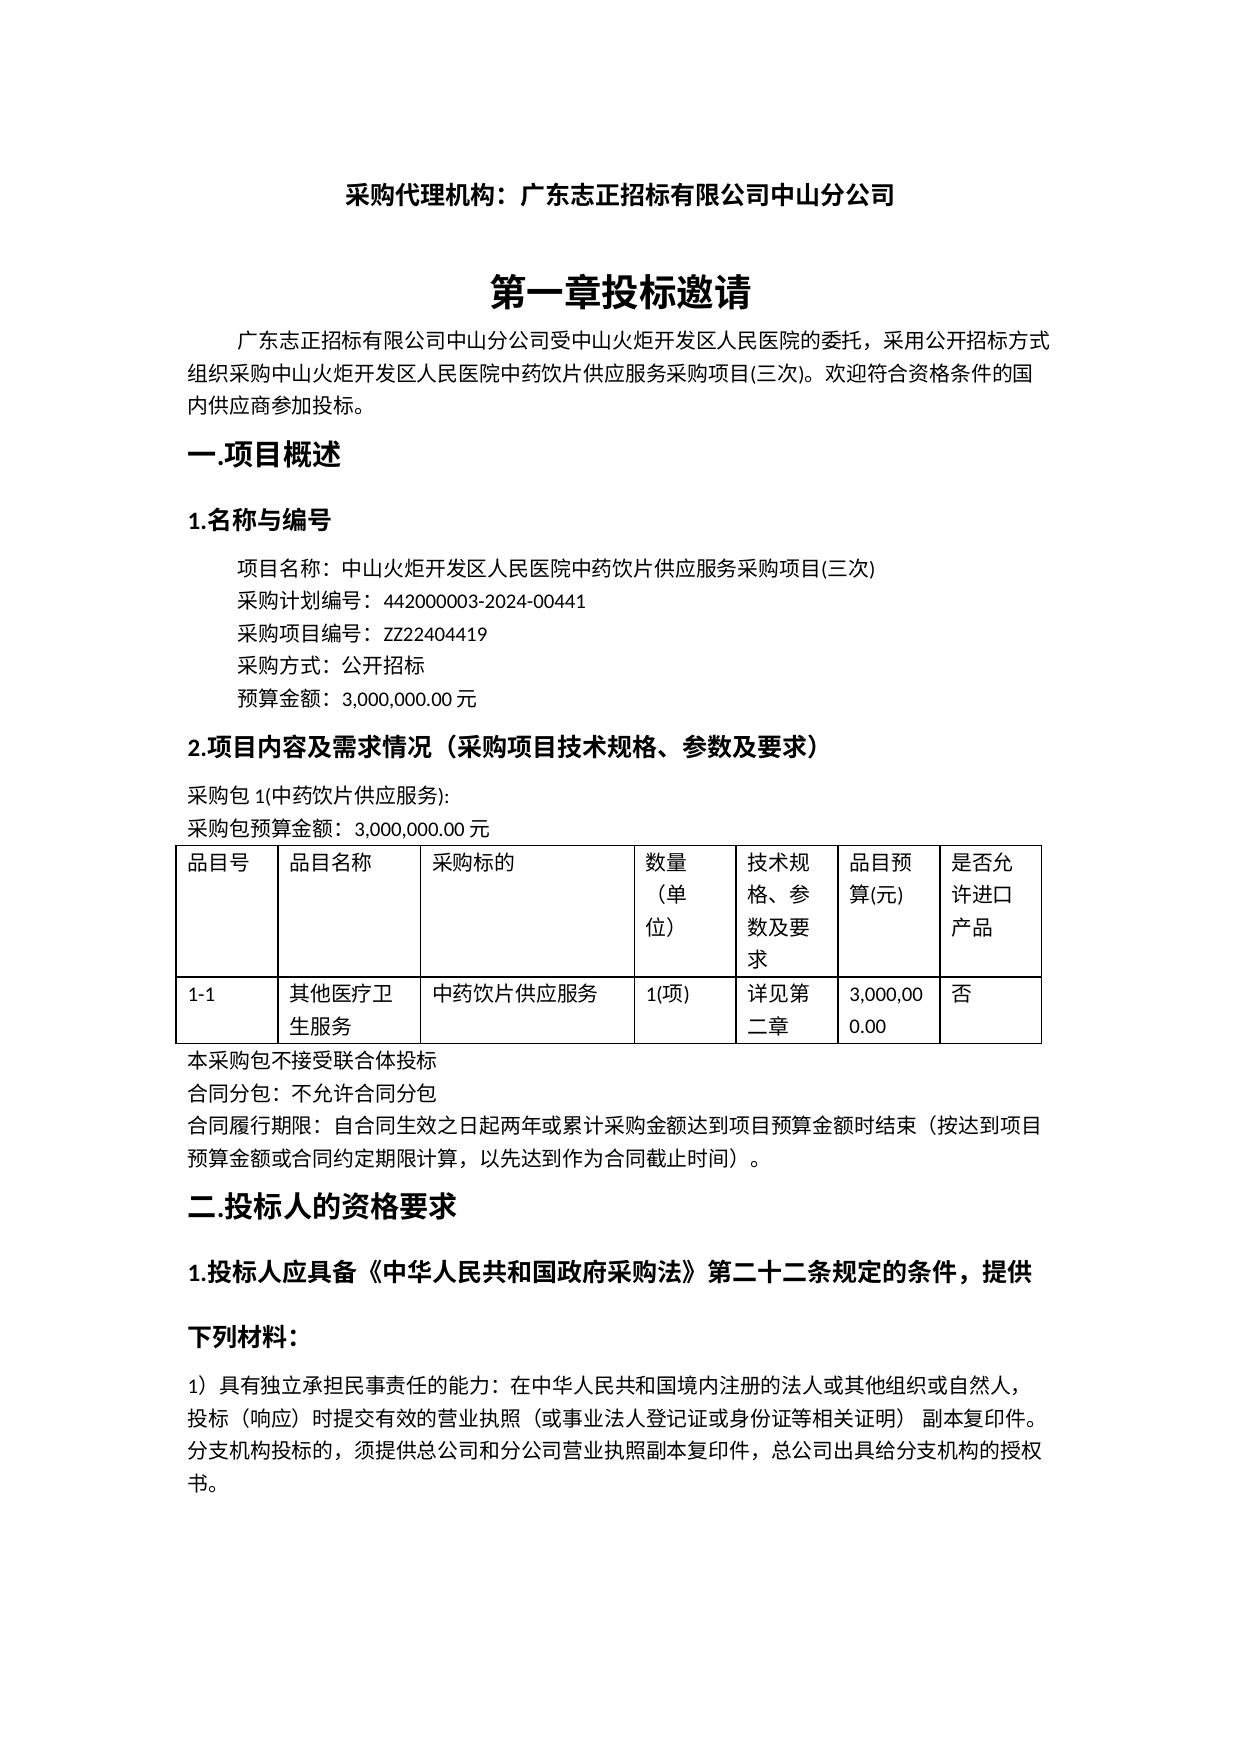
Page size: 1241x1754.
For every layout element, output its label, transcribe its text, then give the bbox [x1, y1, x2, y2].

text 合同分包：不允许合同分包 [187, 1077, 1053, 1109]
text 合同履行期限：自合同生效之日起两年或累计采购金额达到项目预算金额时结束（按达到项目预算金额或合同约定期限计算，以先达到作为合同截止时间）。 [187, 1109, 1053, 1174]
table_header 是否允许进口产品 [941, 846, 1041, 976]
text 采购包1(中药饮片供应服务): [187, 779, 1053, 812]
text 采购项目编号：ZZ22404419 [187, 617, 1053, 649]
table_cell 详见第二章 [737, 978, 837, 1043]
text 二.投标人的资格要求 [187, 1174, 1053, 1239]
table_header 品目号 [177, 846, 277, 976]
text 广东志正招标有限公司中山分公司受中山火炬开发区人民医院的委托，采用公开招标方式组织采购中山火炬开发区人民医院中药饮片供应服务采购项目(三次)。欢迎符合资格条件的国内供应商参加投标。 [187, 324, 1053, 422]
table_header 品目名称 [279, 846, 420, 976]
text 1.投标人应具备《中华人民共和国政府采购法》第二十二条规定的条件，提供下列材料： [187, 1239, 1053, 1369]
table_cell 否 [941, 978, 1041, 1043]
table_cell 其他医疗卫生服务 [279, 978, 420, 1043]
table_cell 1(项) [635, 978, 735, 1043]
text 1.名称与编号 [187, 487, 1053, 552]
table_cell 中药饮片供应服务 [421, 978, 634, 1043]
text 采购代理机构：广东志正招标有限公司中山分公司 [187, 162, 1053, 227]
table_header 品目预算(元) [839, 846, 939, 976]
text 一.项目概述 [187, 422, 1053, 487]
table_header 数量（单位） [635, 846, 735, 976]
text 预算金额：3,000,000.00元 [187, 682, 1053, 714]
text 1）具有独立承担民事责任的能力：在中华人民共和国境内注册的法人或其他组织或自然人， 投标（响应）时提交有效的营业执照（或事业法人登记证或身份证等相关证明） 副本复印件。分支机构投标的，须提供总公司和分公司营业执照副本复印件，总公司出具给分支机构的授权书。 [187, 1369, 1053, 1499]
text 2.项目内容及需求情况（采购项目技术规格、参数及要求） [187, 714, 1053, 779]
table_header 采购标的 [421, 846, 634, 976]
text 本采购包不接受联合体投标 [187, 1044, 1053, 1077]
table_header 技术规格、参数及要求 [737, 846, 837, 976]
text 采购方式：公开招标 [187, 649, 1053, 682]
text 采购包预算金额：3,000,000.00元 [187, 812, 1053, 844]
text 项目名称：中山火炬开发区人民医院中药饮片供应服务采购项目(三次) [187, 552, 1053, 584]
text 第一章投标邀请 [187, 259, 1053, 324]
table_cell 1-1 [177, 978, 277, 1043]
text 采购计划编号：442000003-2024-00441 [187, 584, 1053, 617]
table_cell 3,000,000.00 [839, 978, 939, 1043]
